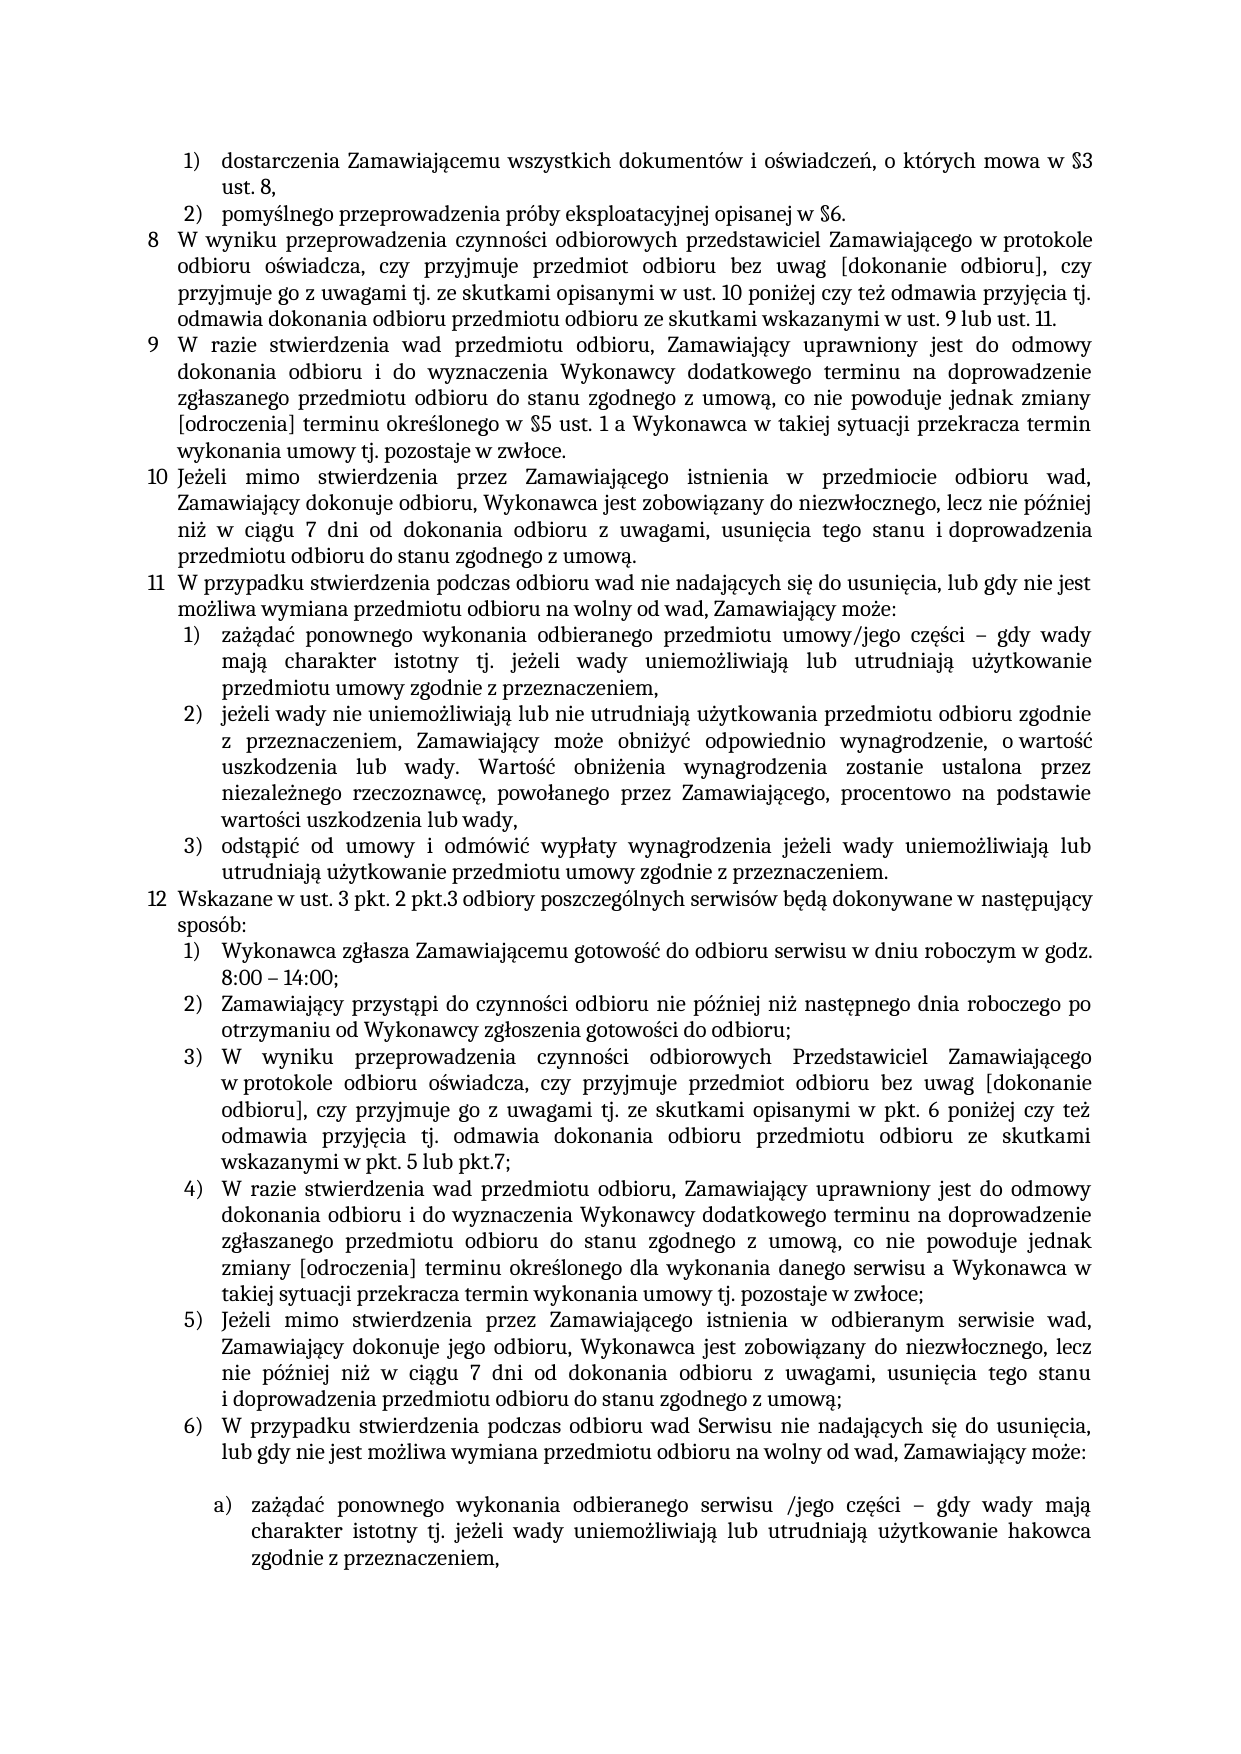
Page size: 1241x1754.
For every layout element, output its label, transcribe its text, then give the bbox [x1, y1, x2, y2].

list W wyniku przeprowadzenia czynności odbiorowych Przedstawiciel Zamawiającego w protokole odbioru oświadcza, czy przyjmuje przedmiot odbioru bez uwag [dokonanie odbioru], czy przyjmuje go z uwagami tj. ze skutkami opisanymi w pkt. 6 poniżej czy też odmawia przyjęcia tj. odmawia dokonania odbioru przedmiotu odbioru ze skutkami wskazanymi w pkt. 5 lub pkt.7; [184, 1044, 1093, 1175]
list W przypadku stwierdzenia podczas odbioru wad nie nadających się do usunięcia, lub gdy nie jest możliwa wymiana przedmiotu odbioru na wolny od wad, Zamawiający może: [148, 569, 1093, 622]
list W wyniku przeprowadzenia czynności odbiorowych przedstawiciel Zamawiającego w protokole odbioru oświadcza, czy przyjmuje przedmiot odbioru bez uwag [dokonanie odbioru], czy przyjmuje go z uwagami tj. ze skutkami opisanymi w ust. 10 poniżej czy też odmawia przyjęcia tj. odmawia dokonania odbioru przedmiotu odbioru ze skutkami wskazanymi w ust. 9 lub ust. 11. [148, 227, 1093, 332]
list pomyślnego przeprowadzenia próby eksploatacyjnej opisanej w §6. [184, 200, 1093, 227]
list Wykonawca zgłasza Zamawiającemu gotowość do odbioru serwisu w dniu roboczym w godz. 8:00 – 14:00; [184, 938, 1093, 991]
list Jeżeli mimo stwierdzenia przez Zamawiającego istnienia w przedmiocie odbioru wad, Zamawiający dokonuje odbioru, Wykonawca jest zobowiązany do niezwłocznego, lecz nie później niż w ciągu 7 dni od dokonania odbioru z uwagami, usunięcia tego stanu i doprowadzenia przedmiotu odbioru do stanu zgodnego z umową. [148, 464, 1093, 569]
list Zamawiający przystąpi do czynności odbioru nie później niż następnego dnia roboczego po otrzymaniu od Wykonawcy zgłoszenia gotowości do odbioru; [184, 991, 1093, 1044]
list W przypadku stwierdzenia podczas odbioru wad Serwisu nie nadających się do usunięcia, lub gdy nie jest możliwa wymiana przedmiotu odbioru na wolny od wad, Zamawiający może: [184, 1413, 1093, 1465]
list zażądać ponownego wykonania odbieranego serwisu /jego części – gdy wady mają charakter istotny tj. jeżeli wady uniemożliwiają lub utrudniają użytkowanie hakowca zgodnie z przeznaczeniem, [213, 1492, 1093, 1571]
list dostarczenia Zamawiającemu wszystkich dokumentów i oświadczeń, o których mowa w §3 ust. 8, [184, 148, 1093, 200]
list odstąpić od umowy i odmówić wypłaty wynagrodzenia jeżeli wady uniemożliwiają lub utrudniają użytkowanie przedmiotu umowy zgodnie z przeznaczeniem. [184, 833, 1093, 886]
list W razie stwierdzenia wad przedmiotu odbioru, Zamawiający uprawniony jest do odmowy dokonania odbioru i do wyznaczenia Wykonawcy dodatkowego terminu na doprowadzenie zgłaszanego przedmiotu odbioru do stanu zgodnego z umową, co nie powoduje jednak zmiany [odroczenia] terminu określonego w §5 ust. 1 a Wykonawca w takiej sytuacji przekracza termin wykonania umowy tj. pozostaje w zwłoce. [148, 332, 1093, 464]
list Wskazane w ust. 3 pkt. 2 pkt.3 odbiory poszczególnych serwisów będą dokonywane w następujący sposób: [148, 886, 1093, 938]
list jeżeli wady nie uniemożliwiają lub nie utrudniają użytkowania przedmiotu odbioru zgodnie z przeznaczeniem, Zamawiający może obniżyć odpowiednio wynagrodzenie, o wartość uszkodzenia lub wady. Wartość obniżenia wynagrodzenia zostanie ustalona przez niezależnego rzeczoznawcę, powołanego przez Zamawiającego, procentowo na podstawie wartości uszkodzenia lub wady, [184, 701, 1093, 833]
list zażądać ponownego wykonania odbieranego przedmiotu umowy/jego części – gdy wady mają charakter istotny tj. jeżeli wady uniemożliwiają lub utrudniają użytkowanie przedmiotu umowy zgodnie z przeznaczeniem, [184, 622, 1093, 701]
list W razie stwierdzenia wad przedmiotu odbioru, Zamawiający uprawniony jest do odmowy dokonania odbioru i do wyznaczenia Wykonawcy dodatkowego terminu na doprowadzenie zgłaszanego przedmiotu odbioru do stanu zgodnego z umową, co nie powoduje jednak zmiany [odroczenia] terminu określonego dla wykonania danego serwisu a Wykonawca w takiej sytuacji przekracza termin wykonania umowy tj. pozostaje w zwłoce; [184, 1175, 1093, 1307]
list Jeżeli mimo stwierdzenia przez Zamawiającego istnienia w odbieranym serwisie wad, Zamawiający dokonuje jego odbioru, Wykonawca jest zobowiązany do niezwłocznego, lecz nie później niż w ciągu 7 dni od dokonania odbioru z uwagami, usunięcia tego stanu i doprowadzenia przedmiotu odbioru do stanu zgodnego z umową; [184, 1307, 1093, 1413]
